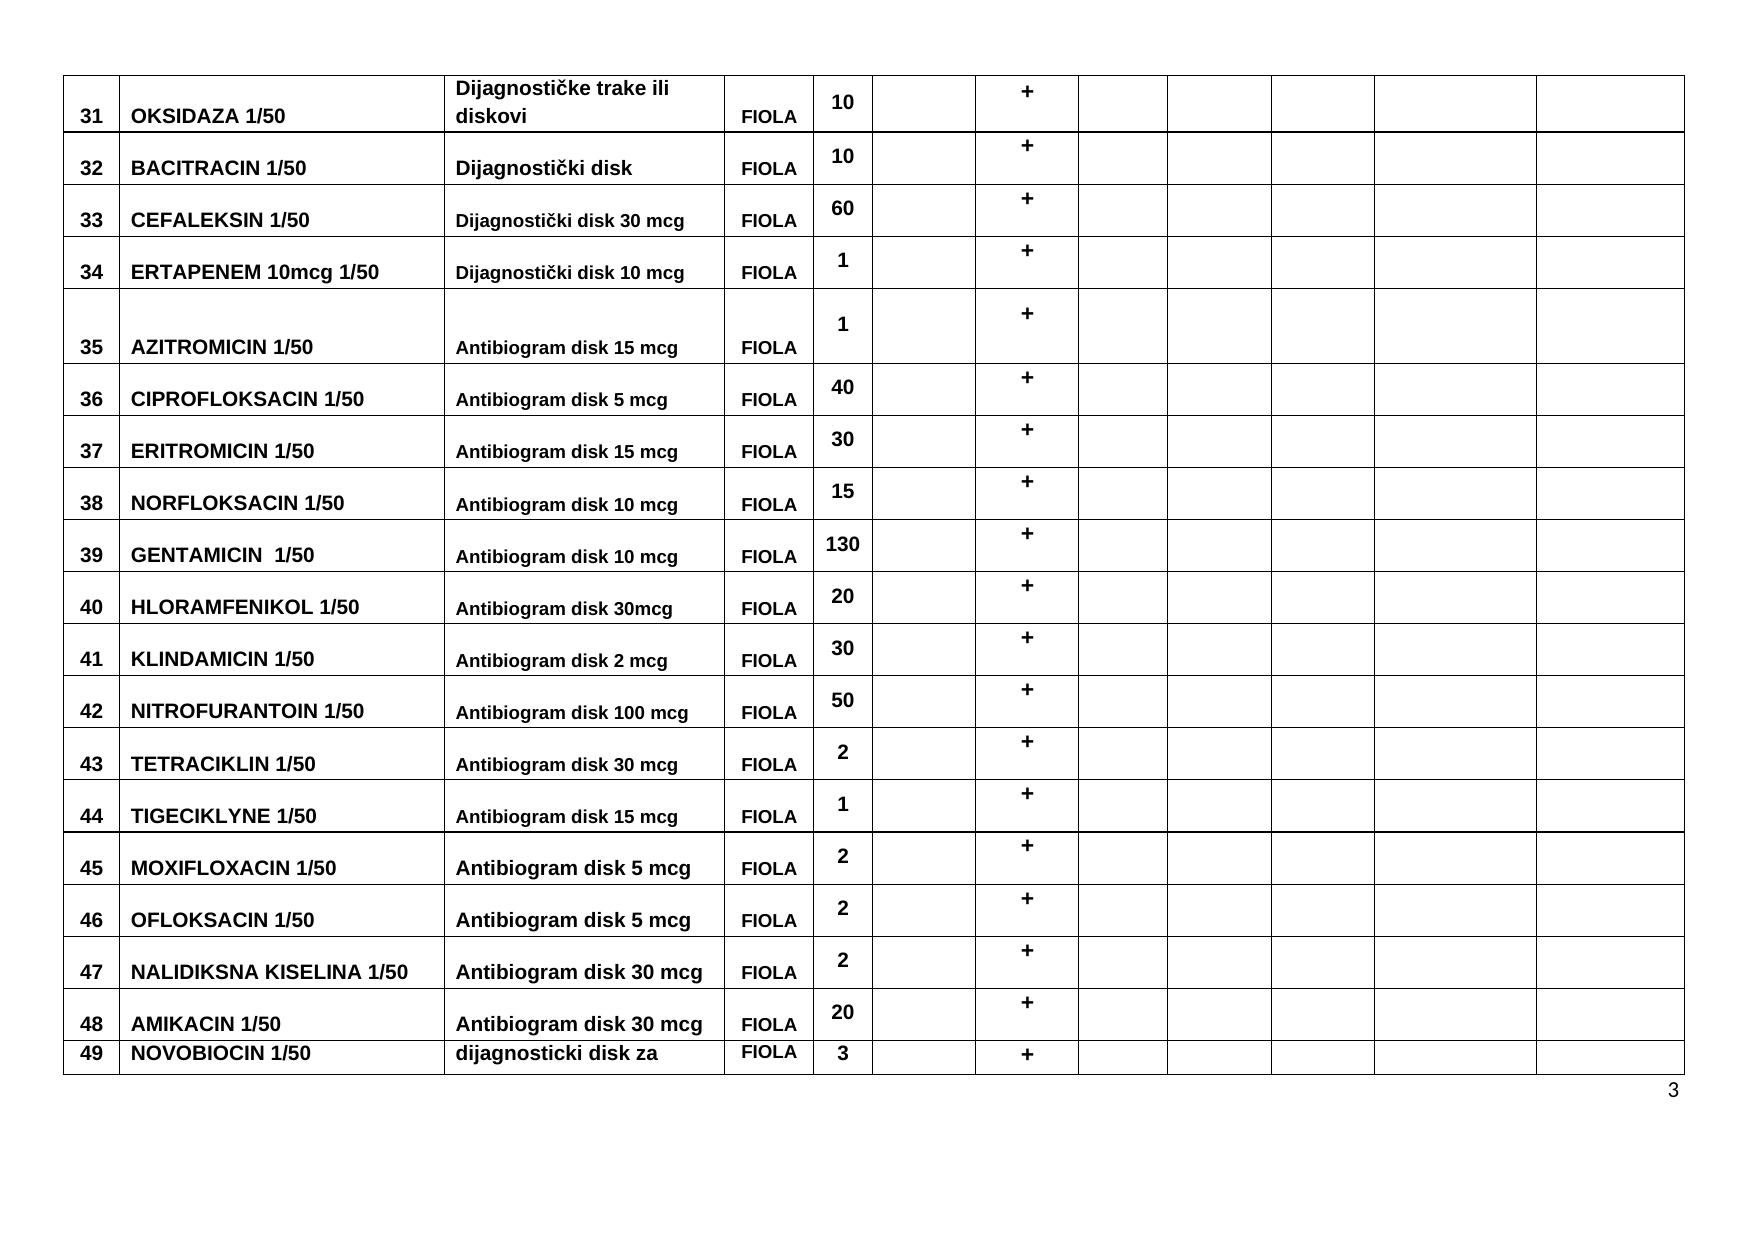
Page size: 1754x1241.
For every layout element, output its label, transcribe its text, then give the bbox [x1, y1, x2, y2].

table_cell [873, 520, 975, 571]
table_cell [1375, 1041, 1536, 1074]
table_cell Dijagnostički disk 30 mcg [445, 185, 724, 236]
table_cell 15 [814, 468, 872, 519]
table_cell + [976, 364, 1078, 415]
table_cell [1272, 572, 1374, 623]
table_cell Antibiogram disk 5 mcg [445, 885, 724, 936]
table_cell 43 [64, 728, 119, 779]
table_cell [1272, 364, 1374, 415]
table_cell [1079, 572, 1167, 623]
table_cell FIOLA [725, 133, 813, 183]
table_cell [1272, 185, 1374, 236]
table_cell 10 [814, 76, 872, 131]
table_cell [1079, 76, 1167, 131]
table_cell [1272, 624, 1374, 675]
table_cell 2 [814, 833, 872, 883]
table_cell + [976, 989, 1078, 1040]
table_cell [1537, 728, 1684, 779]
table_cell [1272, 468, 1374, 519]
table_cell Dijagnostički disk [445, 133, 724, 183]
table_cell [1537, 237, 1684, 288]
table_cell Antibiogram disk 30mcg [445, 572, 724, 623]
table_cell FIOLA [725, 520, 813, 571]
table_cell FIOLA [725, 364, 813, 415]
table_cell 39 [64, 520, 119, 571]
table_cell [1375, 728, 1536, 779]
table_cell [873, 833, 975, 883]
table_cell + [976, 728, 1078, 779]
table_cell 45 [64, 833, 119, 883]
table_cell [1272, 416, 1374, 467]
table_cell Dijagnostički disk 10 mcg [445, 237, 724, 288]
table_cell [1375, 468, 1536, 519]
table_cell FIOLA [725, 468, 813, 519]
table_cell 30 [814, 624, 872, 675]
table_cell TETRACIKLIN 1/50 [120, 728, 444, 779]
table_cell AZITROMICIN 1/50 [120, 289, 444, 363]
table_cell + [976, 676, 1078, 727]
table_cell FIOLA [725, 780, 813, 831]
table_cell + [976, 289, 1078, 363]
table_cell [1168, 364, 1271, 415]
table_cell FIOLA [725, 989, 813, 1040]
table_cell [1375, 780, 1536, 831]
table_cell 42 [64, 676, 119, 727]
table_cell + [976, 937, 1078, 988]
table_cell [873, 237, 975, 288]
table_cell [1537, 1041, 1684, 1074]
table_cell [1079, 133, 1167, 183]
table_cell [1079, 1041, 1167, 1074]
table_cell [1272, 780, 1374, 831]
table_cell [1168, 676, 1271, 727]
table_cell 32 [64, 133, 119, 183]
table_cell [1272, 728, 1374, 779]
table_cell [1168, 1041, 1271, 1074]
table_cell [1375, 289, 1536, 363]
table_cell [1168, 780, 1271, 831]
table_cell + [976, 416, 1078, 467]
table_cell [873, 624, 975, 675]
table_cell [1375, 676, 1536, 727]
table_cell Antibiogram disk 5 mcg [445, 364, 724, 415]
table_cell [1272, 833, 1374, 883]
table_cell [1079, 364, 1167, 415]
table_cell ERTAPENEM 10mcg 1/50 [120, 237, 444, 288]
table_cell FIOLA [725, 885, 813, 936]
table_cell 35 [64, 289, 119, 363]
table_cell NOVOBIOCIN 1/50 [120, 1041, 444, 1074]
table_cell 34 [64, 237, 119, 288]
table_cell TIGECIKLYNE 1/50 [120, 780, 444, 831]
table_cell [1079, 237, 1167, 288]
table_cell 44 [64, 780, 119, 831]
table_cell [1375, 937, 1536, 988]
table_cell 46 [64, 885, 119, 936]
table_cell ERITROMICIN 1/50 [120, 416, 444, 467]
table_cell [873, 289, 975, 363]
table_cell 1 [814, 289, 872, 363]
table_cell [1272, 133, 1374, 183]
table_cell [1375, 133, 1536, 183]
table_cell OFLOKSACIN 1/50 [120, 885, 444, 936]
table_cell CIPROFLOKSACIN 1/50 [120, 364, 444, 415]
table_cell FIOLA [725, 624, 813, 675]
table_cell HLORAMFENIKOL 1/50 [120, 572, 444, 623]
table_cell [1168, 133, 1271, 183]
table_cell [1537, 468, 1684, 519]
table_cell 20 [814, 572, 872, 623]
table_cell [873, 364, 975, 415]
table_cell [1537, 572, 1684, 623]
table_cell [1537, 133, 1684, 183]
table_cell [1537, 937, 1684, 988]
table_cell FIOLA [725, 833, 813, 883]
table_cell Dijagnostičke trake ili diskovi [445, 76, 724, 131]
table_cell [1272, 76, 1374, 131]
table_cell [1272, 520, 1374, 571]
table_cell [1375, 364, 1536, 415]
table_cell [1375, 624, 1536, 675]
table_cell [1537, 989, 1684, 1040]
table_cell [1168, 468, 1271, 519]
table_cell 20 [814, 989, 872, 1040]
table_cell [1375, 520, 1536, 571]
table_cell 40 [64, 572, 119, 623]
table_cell Antibiogram disk 30 mcg [445, 937, 724, 988]
table_cell + [976, 133, 1078, 183]
table_cell [1079, 520, 1167, 571]
table_cell [873, 1041, 975, 1074]
table_cell BACITRACIN 1/50 [120, 133, 444, 183]
table_cell [1537, 833, 1684, 883]
table_cell 60 [814, 185, 872, 236]
table_cell [1537, 676, 1684, 727]
table_cell [873, 937, 975, 988]
table_cell [1537, 185, 1684, 236]
table_cell + [976, 624, 1078, 675]
table_cell [1168, 76, 1271, 131]
table_cell Antibiogram disk 100 mcg [445, 676, 724, 727]
table_cell NALIDIKSNA KISELINA 1/50 [120, 937, 444, 988]
table_cell [1168, 833, 1271, 883]
table_cell [873, 76, 975, 131]
table_cell [1079, 833, 1167, 883]
table_cell [1375, 416, 1536, 467]
table_cell 50 [814, 676, 872, 727]
table_cell [1079, 728, 1167, 779]
table_cell [1272, 885, 1374, 936]
table_cell [873, 728, 975, 779]
table_cell 48 [64, 989, 119, 1040]
table_cell FIOLA [725, 728, 813, 779]
table_cell FIOLA [725, 937, 813, 988]
table_cell FIOLA [725, 572, 813, 623]
table_cell 130 [814, 520, 872, 571]
table_cell 38 [64, 468, 119, 519]
table_cell [873, 885, 975, 936]
table_cell 41 [64, 624, 119, 675]
table_cell 49 [64, 1041, 119, 1074]
table_cell Antibiogram disk 10 mcg [445, 468, 724, 519]
table_cell FIOLA [725, 289, 813, 363]
table_cell FIOLA [725, 237, 813, 288]
table_cell 1 [814, 780, 872, 831]
table_cell 33 [64, 185, 119, 236]
table_cell [1168, 572, 1271, 623]
table_cell 40 [814, 364, 872, 415]
table_cell [1079, 468, 1167, 519]
table_cell [873, 416, 975, 467]
table_cell [1537, 364, 1684, 415]
table_cell + [976, 520, 1078, 571]
table_cell + [976, 76, 1078, 131]
table_cell FIOLA [725, 416, 813, 467]
table_cell + [976, 833, 1078, 883]
table_cell [1375, 833, 1536, 883]
table_cell Antibiogram disk 5 mcg [445, 833, 724, 883]
table_cell 10 [814, 133, 872, 183]
table_cell [1079, 289, 1167, 363]
table_cell [1537, 885, 1684, 936]
table_cell CEFALEKSIN 1/50 [120, 185, 444, 236]
table_cell [1537, 76, 1684, 131]
table_cell [1168, 416, 1271, 467]
table_cell [1168, 885, 1271, 936]
table_cell [1537, 416, 1684, 467]
table_cell [1537, 624, 1684, 675]
table_cell [873, 989, 975, 1040]
table_cell 47 [64, 937, 119, 988]
table_cell OKSIDAZA 1/50 [120, 76, 444, 131]
table_cell FIOLA [725, 76, 813, 131]
table_cell [1537, 289, 1684, 363]
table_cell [445, 1041, 724, 1074]
table_cell [1537, 780, 1684, 831]
table_cell [1375, 885, 1536, 936]
table_cell [1079, 780, 1167, 831]
table_cell [1168, 520, 1271, 571]
table_cell [1079, 676, 1167, 727]
table_cell Antibiogram disk 2 mcg [445, 624, 724, 675]
table_cell [1168, 185, 1271, 236]
table_cell + [976, 185, 1078, 236]
table_cell [1168, 237, 1271, 288]
table_cell [1272, 289, 1374, 363]
table_cell [1079, 885, 1167, 936]
table_cell [1375, 237, 1536, 288]
table_cell NORFLOKSACIN 1/50 [120, 468, 444, 519]
table_cell Antibiogram disk 30 mcg [445, 989, 724, 1040]
table_cell [873, 185, 975, 236]
table_cell 2 [814, 937, 872, 988]
table_cell [1079, 937, 1167, 988]
table_cell [1375, 989, 1536, 1040]
table_cell 2 [814, 728, 872, 779]
table_cell [1375, 185, 1536, 236]
table_cell [1168, 624, 1271, 675]
table_cell [1079, 989, 1167, 1040]
table_cell Antibiogram disk 30 mcg [445, 728, 724, 779]
table_cell + [976, 572, 1078, 623]
table_cell [1079, 624, 1167, 675]
table_cell 36 [64, 364, 119, 415]
table_cell AMIKACIN 1/50 [120, 989, 444, 1040]
table_cell [1375, 76, 1536, 131]
table_cell + [976, 780, 1078, 831]
table_cell GENTAMICIN 1/50 [120, 520, 444, 571]
table_cell FIOLA [725, 676, 813, 727]
table_cell [1375, 572, 1536, 623]
table_cell 37 [64, 416, 119, 467]
table_cell Antibiogram disk 15 mcg [445, 416, 724, 467]
table_cell Antibiogram disk 15 mcg [445, 289, 724, 363]
table_cell FIOLA [725, 1041, 813, 1074]
table_cell + [976, 237, 1078, 288]
table_cell [1168, 937, 1271, 988]
table_cell Antibiogram disk 15 mcg [445, 780, 724, 831]
table_cell NITROFURANTOIN 1/50 [120, 676, 444, 727]
table_cell KLINDAMICIN 1/50 [120, 624, 444, 675]
table_cell [1537, 520, 1684, 571]
table_cell [1272, 1041, 1374, 1074]
table_cell [873, 133, 975, 183]
table_cell + [976, 468, 1078, 519]
table_cell MOXIFLOXACIN 1/50 [120, 833, 444, 883]
table_cell 30 [814, 416, 872, 467]
table_cell [1272, 937, 1374, 988]
table_cell FIOLA [725, 185, 813, 236]
table_cell [873, 676, 975, 727]
table_cell 1 [814, 237, 872, 288]
table_cell [1079, 416, 1167, 467]
table_cell [873, 572, 975, 623]
table_cell [1079, 185, 1167, 236]
table_cell [1272, 676, 1374, 727]
table_cell + [976, 885, 1078, 936]
table_cell 3 [814, 1041, 872, 1074]
table_cell Antibiogram disk 10 mcg [445, 520, 724, 571]
table_cell 2 [814, 885, 872, 936]
table_cell [873, 468, 975, 519]
table_cell [1272, 989, 1374, 1040]
table_cell [873, 780, 975, 831]
table_cell [1272, 237, 1374, 288]
table_cell [1168, 728, 1271, 779]
table_cell 31 [64, 76, 119, 131]
table_cell [1168, 289, 1271, 363]
table_cell + [976, 1041, 1078, 1074]
table_cell [1168, 989, 1271, 1040]
